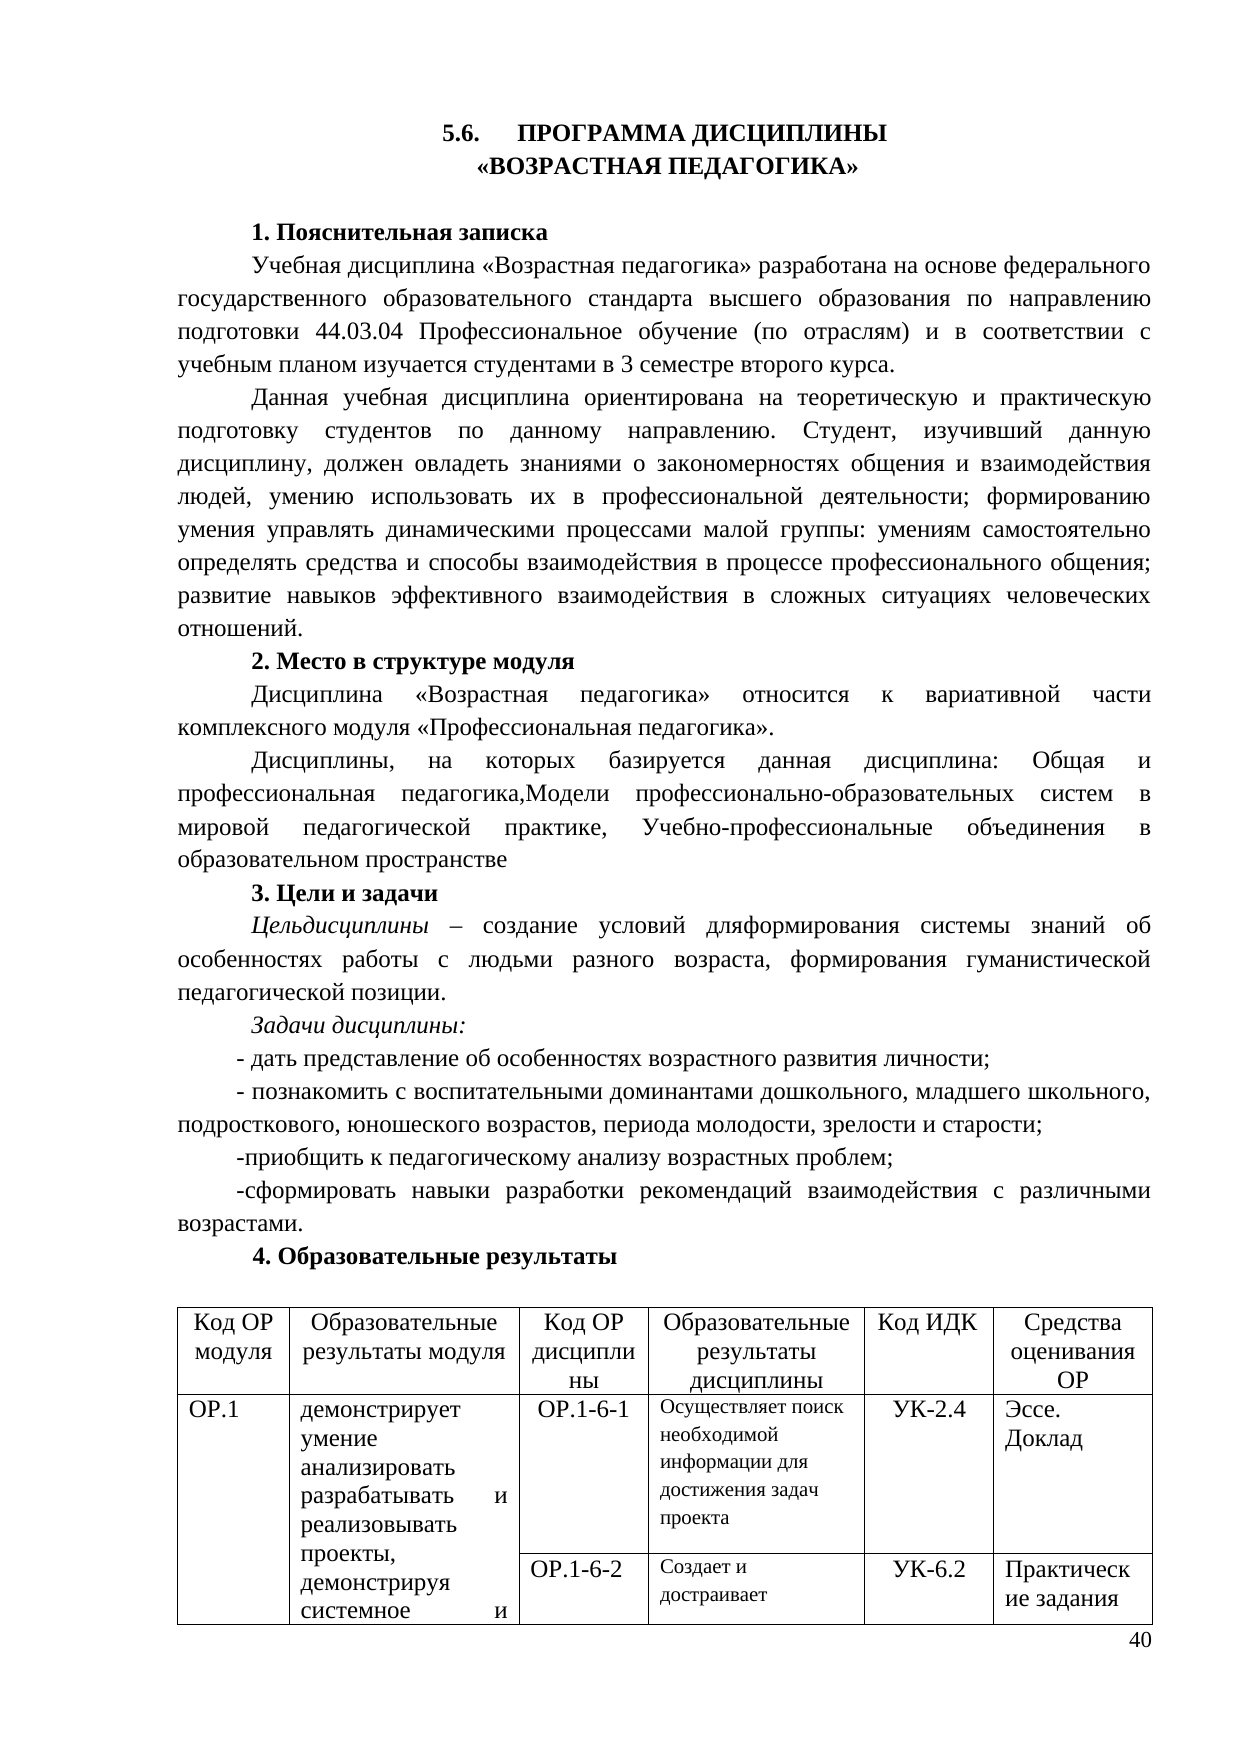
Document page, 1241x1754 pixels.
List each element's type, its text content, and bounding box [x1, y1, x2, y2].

text - познакомить с воспитательными доминантами дошкольного, младшего школьного, подросткового, юношеского возрастов, периода молодости, зрелости и старости; [177, 1076, 1152, 1137]
text Учебная дисциплина «Возрастная педагогика» разработана на основе федерального государственного образовательного стандарта высшего образования по направлению подготовки 44.03.04 Профессиональное обучение (по отраслям) и в соответствии с учебным планом изучается студентами в 3 семестре второго курса. [177, 250, 1152, 378]
table_cell ОР.1-6-1 [520, 1395, 648, 1553]
text Задачи дисциплины: [177, 1010, 1152, 1038]
table_header Образовательные результаты дисциплины [649, 1308, 864, 1394]
table_cell ОР.1-6-2 [520, 1554, 648, 1624]
text Данная учебная дисциплина ориентирована на теоретическую и практическую подготовку студентов по данному направлению. Студент, изучивший данную дисциплину, должен овладеть знаниями о закономерностях общения и взаимодействия людей, умению использовать их в профессиональной деятельности; формированию умения управлять динамическими процессами малой группы: умениям самостоятельно определять средства и способы взаимодействия в процессе профессионального общения; развитие навыков эффективного взаимодействия в сложных ситуациях человеческих отношений. [177, 382, 1152, 642]
text 3. Цели и задачи [177, 878, 1152, 906]
table_cell УК-2.4 [865, 1395, 993, 1553]
table_cell Осуществляет поиск необходимой информации для достижения задач проекта [649, 1395, 864, 1553]
table_header Код ОР дисциплины [520, 1308, 648, 1394]
text - дать представление об особенностях возрастного развития личности; [177, 1043, 1152, 1071]
text 1. Пояснительная записка [177, 217, 1152, 246]
text -приобщить к педагогическому анализу возрастных проблем; [177, 1142, 1152, 1171]
table_header Код ИДК [865, 1308, 993, 1394]
text 4. Образовательные результаты [252, 1241, 1152, 1269]
table_cell Эссе. Доклад [994, 1395, 1152, 1553]
text «ВОЗРАСТНАЯ ПЕДАГОГИКА» [177, 151, 1152, 180]
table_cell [649, 1554, 864, 1624]
table_header Образовательные результаты модуля [290, 1308, 519, 1394]
text Дисциплина «Возрастная педагогика» относится к вариативной части комплексного модуля «Профессиональная педагогика». [177, 679, 1152, 741]
table_cell УК-6.2 [865, 1554, 993, 1624]
table_header Средства оценивания ОР [994, 1308, 1152, 1394]
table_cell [994, 1554, 1152, 1624]
text Дисциплины, на которых базируется данная дисциплина: Общая и профессиональная педагогика,Модели профессионально-образовательных систем в мировой педагогической практике, Учебно-профессиональные объединения в образовательном пространстве [177, 746, 1152, 873]
table_header Код ОР модуля [178, 1308, 289, 1394]
text Цельдисциплины – создание условий дляформирования системы знаний об особенностях работы с людьми разного возраста, формирования гуманистической педагогической позиции. [177, 911, 1152, 1005]
text 2. Место в структуре модуля [177, 646, 1152, 675]
table_cell ОР.1 [178, 1395, 289, 1624]
text -сформировать навыки разработки рекомендаций взаимодействия с различными возрастами. [177, 1175, 1152, 1237]
table_cell демонстрирует умение анализировать разрабатывать и реализовывать проекты, демонстрируя системное и критическое мышление и способность к самоорганизации и саморазвитию [290, 1395, 519, 1624]
text 5.6. ПРОГРАММА ДИСЦИПЛИНЫ [177, 118, 1152, 147]
